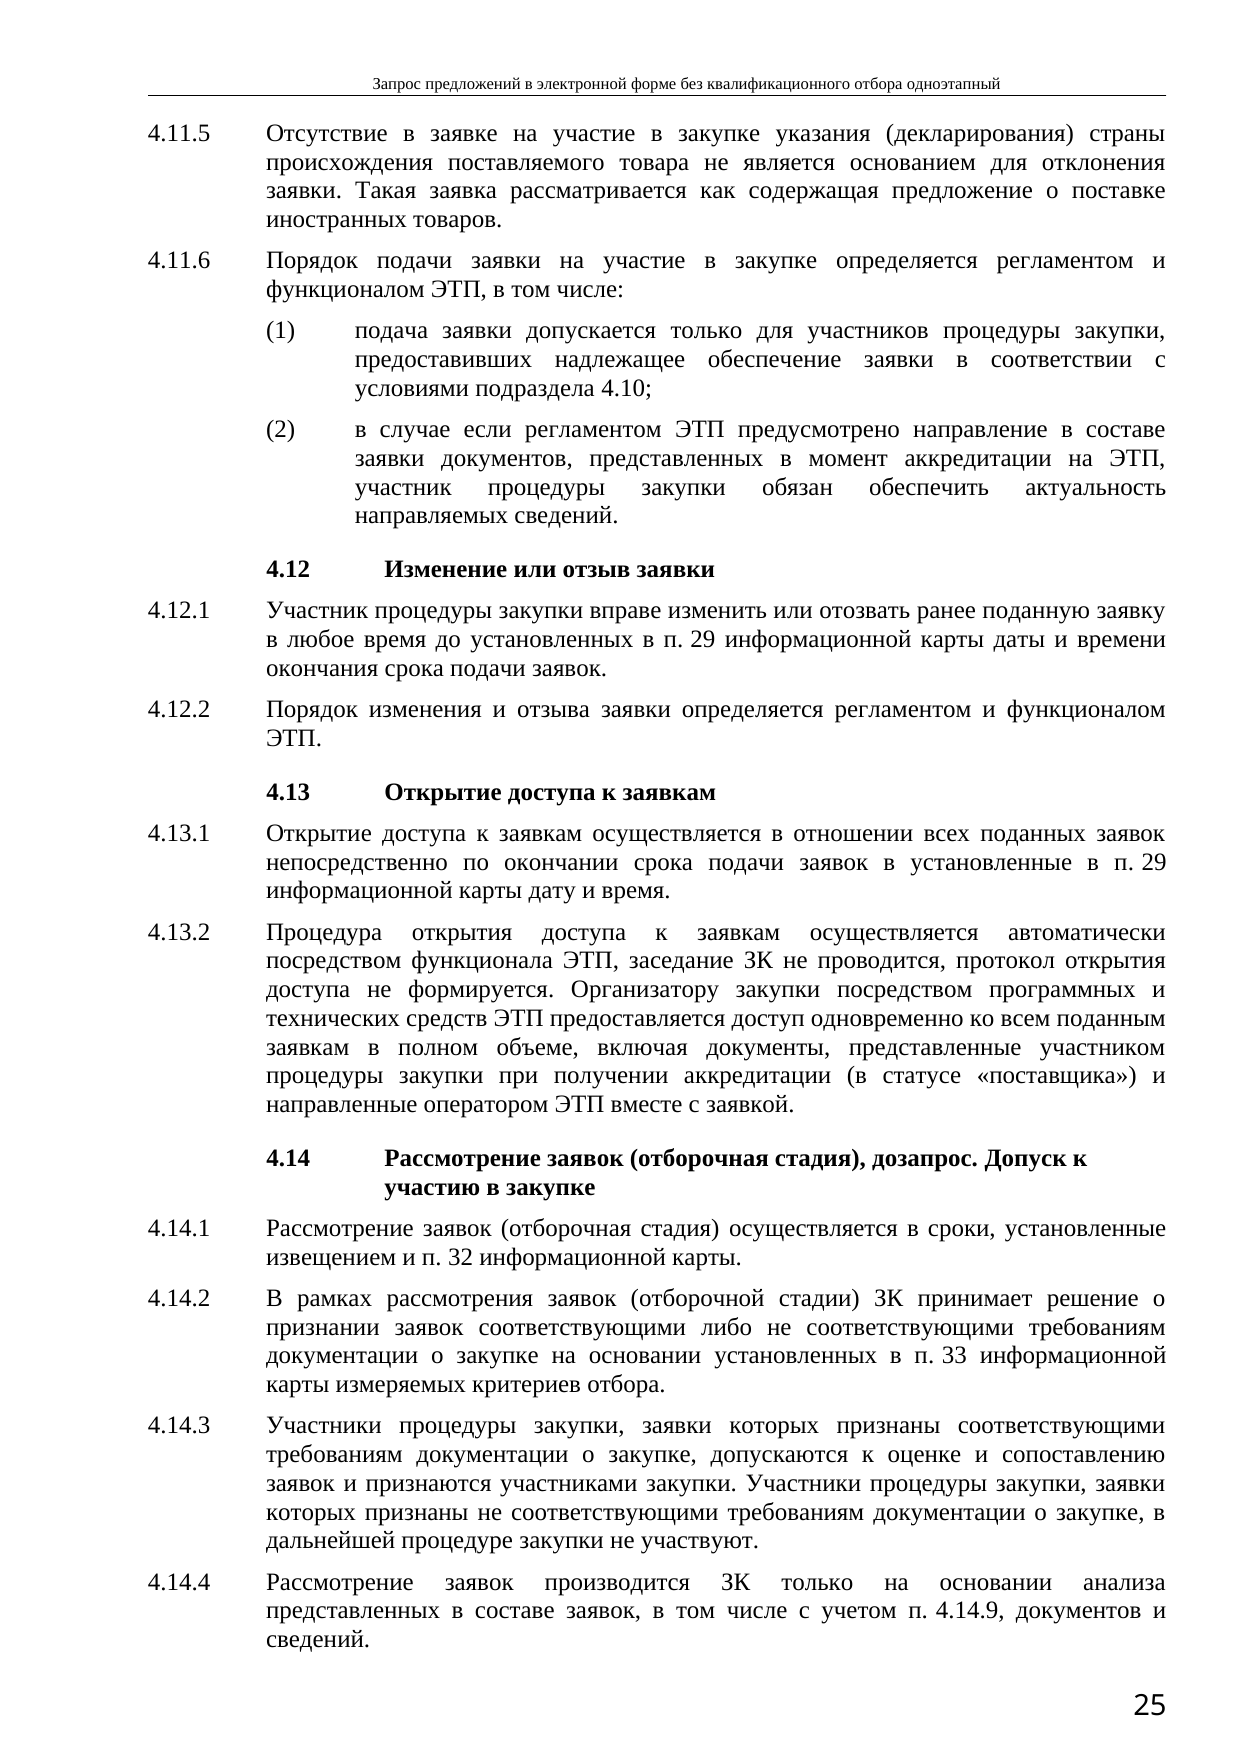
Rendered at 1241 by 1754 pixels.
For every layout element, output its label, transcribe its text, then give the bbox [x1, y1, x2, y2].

text Открытие доступа к заявкам [266, 777, 1166, 806]
text Процедура открытия доступа к заявкам осуществляется автоматически посредством функционала ЭТП, заседание ЗК не проводится, протокол открытия доступа не формируется. Организатору закупки посредством программных и технических средств ЭТП предоставляется доступ одновременно ко всем поданным заявкам в полном объеме, включая документы, представленные участником процедуры закупки при получении аккредитации (в статусе «поставщика») и направленные оператором ЭТП вместе с заявкой. [148, 917, 1166, 1118]
text Порядок изменения и отзыва заявки определяется регламентом и функционалом ЭТП. [148, 694, 1166, 752]
text Участник процедуры закупки вправе изменить или отозвать ранее поданную заявку в любое время до установленных в п. 23 информационной карты даты и времени окончания срока подачи заявок. [148, 596, 1166, 682]
text Участники процедуры закупки, заявки которых признаны соответствующими требованиям документации о закупке, допускаются к оценке и сопоставлению заявок и признаются участниками закупки. Участники процедуры закупки, заявки которых признаны не соответствующими требованиям документации о закупке, в дальнейшей процедуре закупки не участвуют. [148, 1411, 1166, 1554]
text Рассмотрение заявок (отборочная стадия), дозапрос. Допуск к участию в закупке [266, 1143, 1166, 1201]
text Изменение или отзыв заявки [266, 554, 1166, 583]
text Отсутствие в заявке на участие в закупке указания (декларирования) страны происхождения поставляемого товара не является основанием для отклонения заявки. Такая заявка рассматривается как содержащая предложение о поставке иностранных товаров. [148, 118, 1166, 233]
text Рассмотрение заявок производится ЗК только на основании анализа представленных в составе заявок, в том числе с учетом п. 4.14.9, документов и сведений. [148, 1567, 1166, 1653]
text Открытие доступа к заявкам осуществляется в отношении всех поданных заявок непосредственно по окончании срока подачи заявок в установленные в п. 23 информационной карты дату и время. [148, 818, 1166, 904]
text Рассмотрение заявок (отборочная стадия) осуществляется в сроки, установленные извещением и п. 26 информационной карты. [148, 1213, 1166, 1271]
text В рамках рассмотрения заявок (отборочной стадии) ЗК принимает решение о признании заявок соответствующими либо не соответствующими требованиям документации о закупке на основании установленных в п. 27 информационной карты измеряемых критериев отбора. [148, 1283, 1166, 1398]
text в случае если регламентом ЭТП предусмотрено направление в составе заявки документов, представленных в момент аккредитации на ЭТП, участник процедуры закупки обязан обеспечить актуальность направляемых сведений. [266, 414, 1166, 529]
text Порядок подачи заявки на участие в закупке определяется регламентом и функционалом ЭТП, в том числе: [148, 246, 1166, 303]
text подача заявки допускается только для участников процедуры закупки, предоставивших надлежащее обеспечение заявки в соответствии с условиями подраздела 4.10; [266, 316, 1166, 402]
